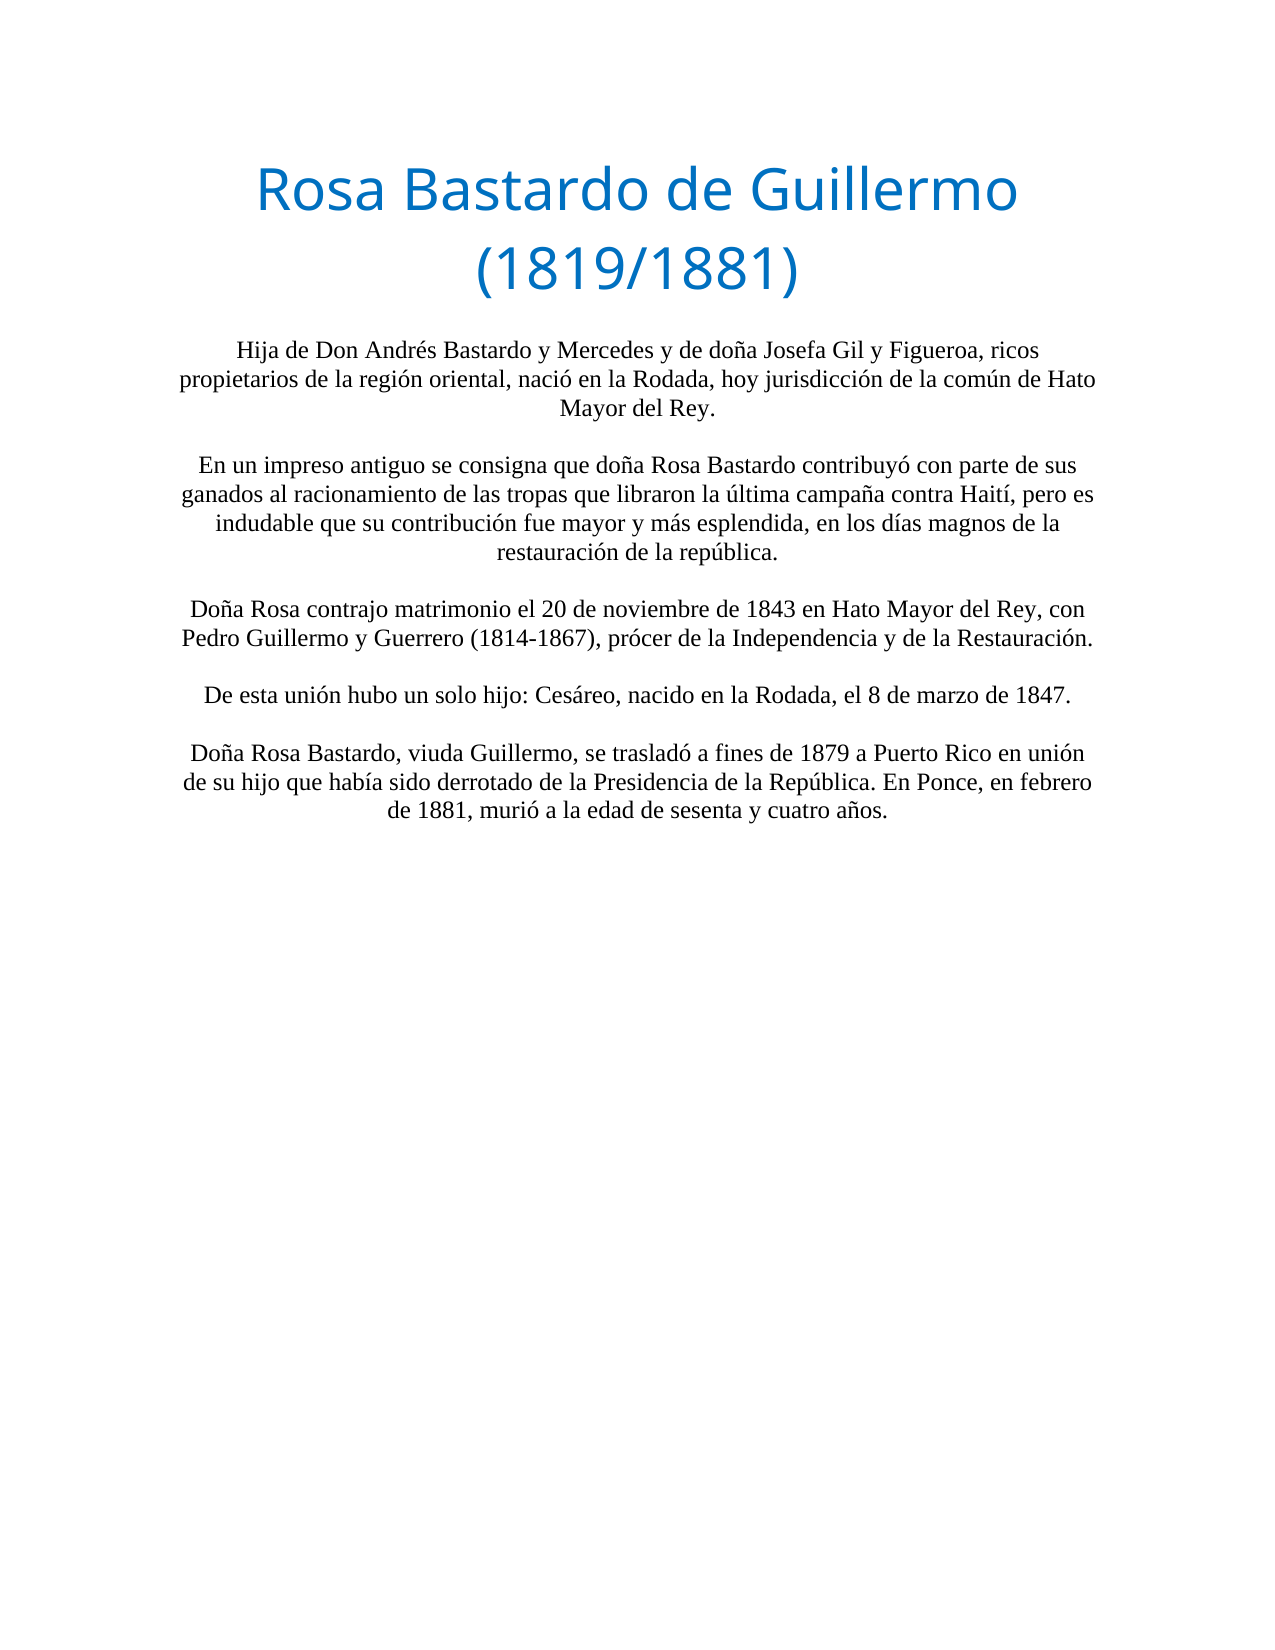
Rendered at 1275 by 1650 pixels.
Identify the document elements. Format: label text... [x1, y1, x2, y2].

text Rosa Bastardo de Guillermo (1819/1881) Hija de Don Andrés Bastardo y Mercedes y de doña Josefa Gil y Figueroa, ricos propietarios de la región oriental, nació en la Rodada, hoy jurisdicción de la común de Hato Mayor del Rey. En un impreso antiguo se consigna que doña Rosa Bastardo contribuyó con parte de sus ganados al racionamiento de las tropas que libraron la última campaña contra Haití, pero es indudable que su contribución fue mayor y más esplendida, en los días magnos de la restauración de la república. Doña Rosa contrajo matrimonio el 20 de noviembre de 1843 en Hato Mayor del Rey, con Pedro Guillermo y Guerrero (1814-1867), prócer de la Independencia y de la Restauración. De esta unión hubo un solo hijo: Cesáreo, nacido en la Rodada, el 8 de marzo de 1847. [177, 148, 1098, 709]
text Doña Rosa Bastardo, viuda Guillermo, se trasladó a fines de 1879 a Puerto Rico en unión de su hijo que había sido derrotado de la Presidencia de la República. En Ponce, en febrero de 1881, murió a la edad de sesenta y cuatro años. [177, 709, 1098, 824]
